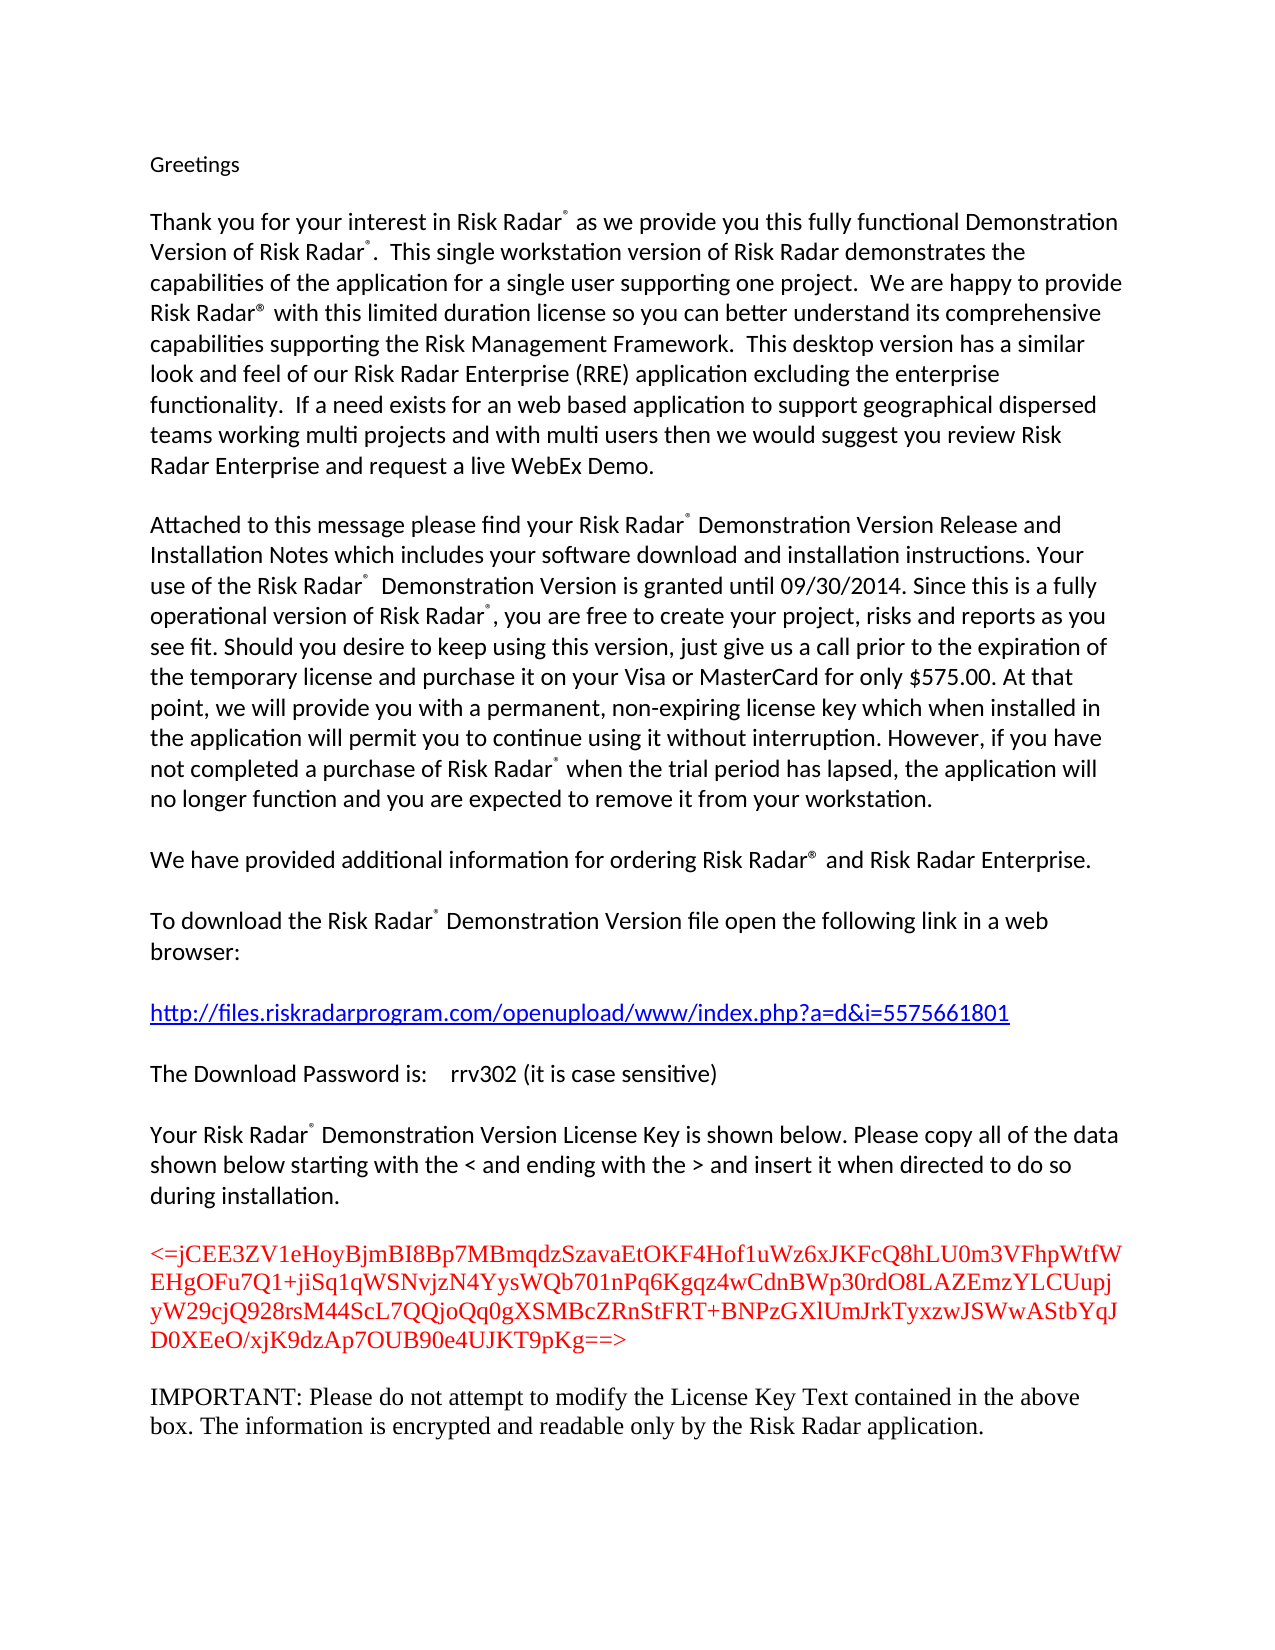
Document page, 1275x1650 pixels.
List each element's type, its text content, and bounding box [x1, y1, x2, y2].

text Attached to this message please find your Risk Radar® Demonstration Version Release and Installation Notes which includes your software download and installation instructions. Your use of the Risk Radar® Demonstration Version is granted until 09/30/2014. Since this is a fully operational version of Risk Radar®, you are free to create your project, risks and reports as you see fit. Should you desire to keep using this version, just give us a call prior to the expiration of the temporary license and purchase it on your Visa or MasterCard for only $575.00. At that point, we will provide you with a permanent, non-expiring license key which when installed in the application will permit you to continue using it without interruption. However, if you have not completed a purchase of Risk Radar® when the trial period has lapsed, the application will no longer function and you are expected to remove it from your workstation. [150, 509, 1125, 814]
text <=jCEE3ZV1eHoyBjmBI8Bp7MBmqdzSzavaEtOKF4Hof1uWz6xJKFcQ8hLU0m3VFhpWtfWEHgOFu7Q1+jiSq1qWSNvjzN4YysWQb701nPq6Kgqz4wCdnBWp30rdO8LAZEmzYLCUupjyW29cjQ928rsM44ScL7QQjoQq0gXSMBcZRnStFRT+BNPzGXlUmJrkTyxzwJSWwAStbYqJD0XEeO/xjK9dzAp7OUB90e4UJKT9pKg==> [150, 1239, 1125, 1354]
text To download the Risk Radar® Demonstration Version file open the following link in a web browser: [150, 906, 1125, 967]
text Thank you for your interest in Risk Radar® as we provide you this fully functional Demonstration Version of Risk Radar®. This single workstation version of Risk Radar demonstrates the capabilities of the application for a single user supporting one project. We are happy to provide Risk Radar® with this limited duration license so you can better understand its comprehensive capabilities supporting the Risk Management Framework. This desktop version has a similar look and feel of our Risk Radar Enterprise (RRE) application excluding the enterprise functionality. If a need exists for an web based application to support geographical dispersed teams working multi projects and with multi users then we would suggest you review Risk Radar Enterprise and request a live WebEx Demo. [150, 206, 1125, 481]
text Greetings [150, 150, 1125, 178]
text http://files.riskradarprogram.com/openupload/www/index.php?a=d&i=5575661801 [150, 997, 1125, 1028]
text Your Risk Radar® Demonstration Version License Key is shown below. Please copy all of the data shown below starting with the < and ending with the > and insert it when directed to do so during installation. [150, 1119, 1125, 1211]
text We have provided additional information for ordering Risk Radar® and Risk Radar Enterprise. [150, 844, 1125, 875]
text IMPORTANT: Please do not attempt to modify the License Key Text contained in the above box. The information is encrypted and readable only by the Risk Radar application. [150, 1382, 1125, 1440]
text The Download Password is: rrv302 (it is case sensitive) [150, 1058, 1125, 1089]
